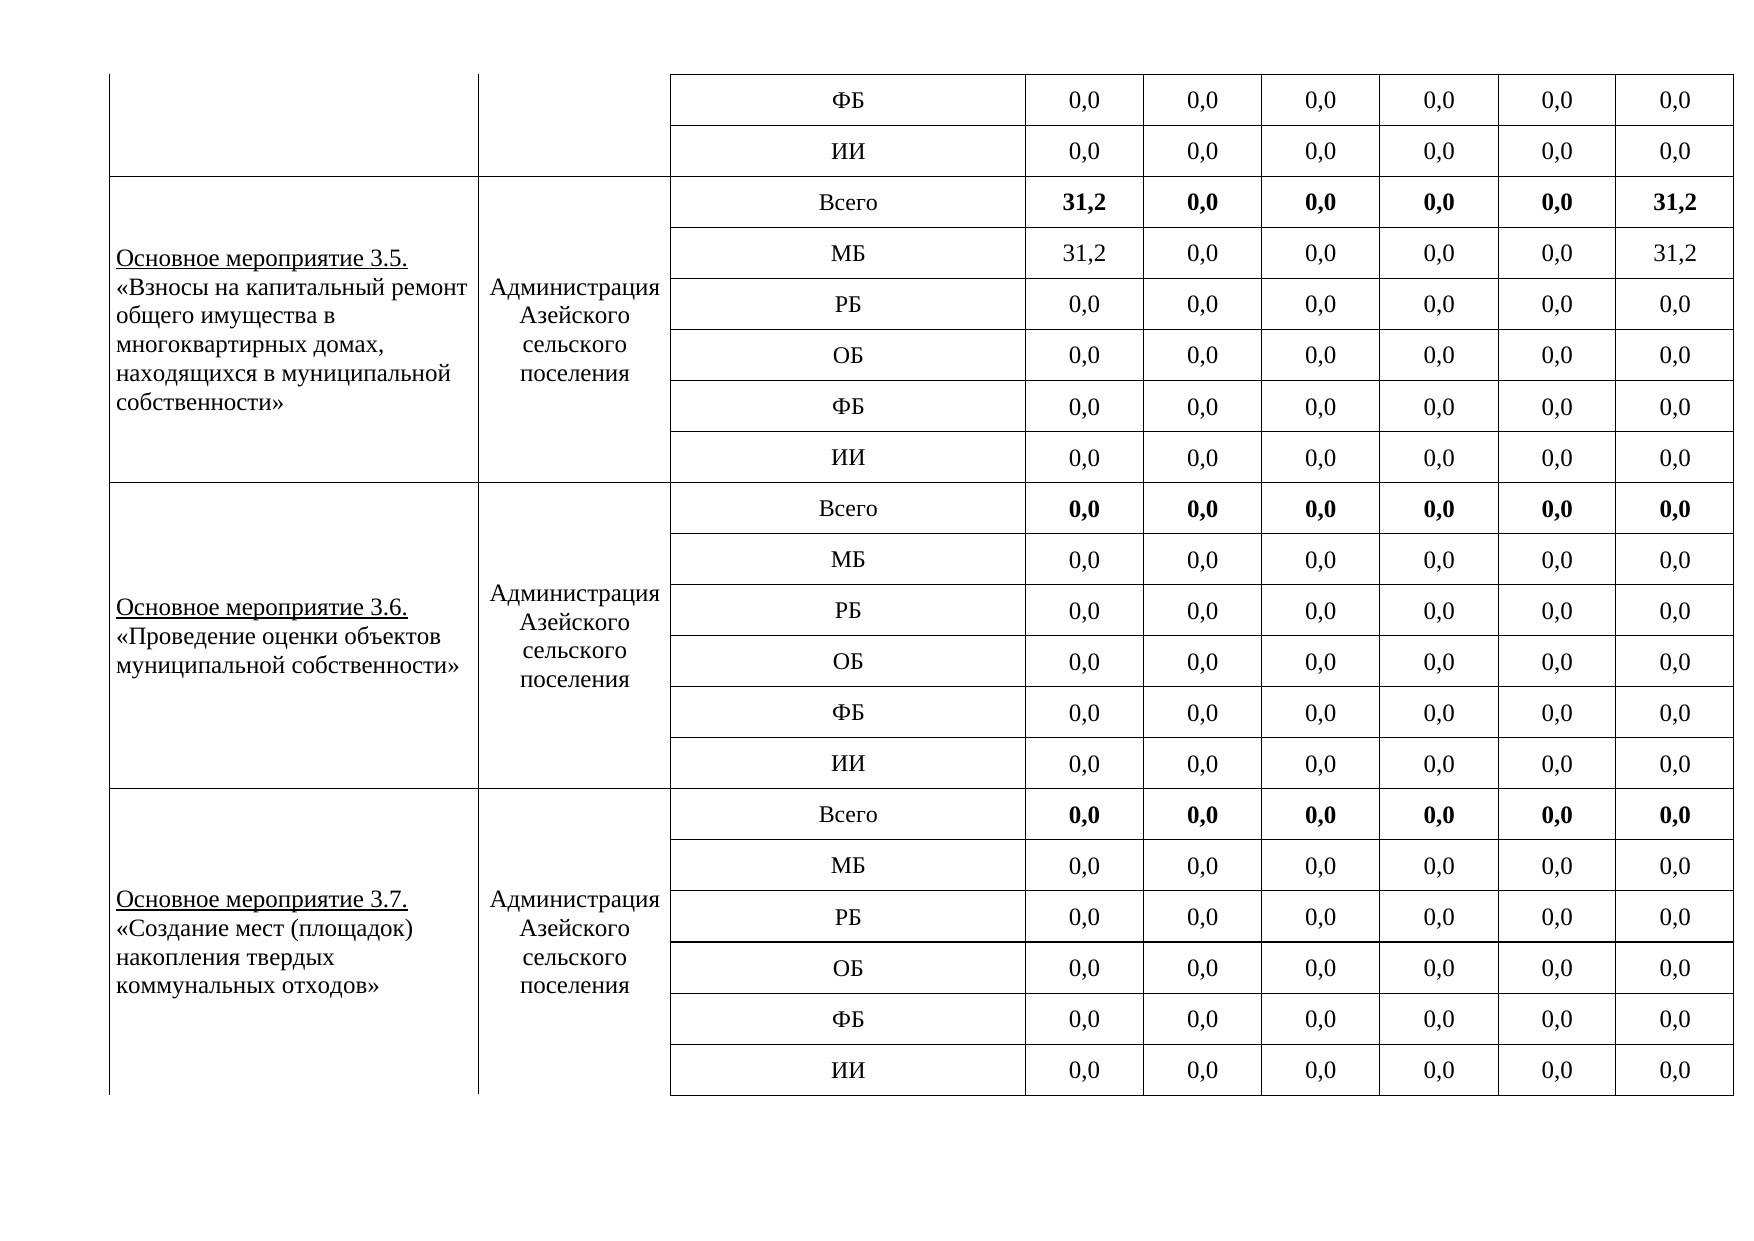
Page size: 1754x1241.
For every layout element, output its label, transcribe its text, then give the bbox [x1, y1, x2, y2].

table_cell 0,0 [1616, 994, 1733, 1043]
table_cell 0,0 [1262, 330, 1379, 380]
table_cell 0,0 [1616, 943, 1733, 992]
table_cell 0,0 [1499, 432, 1615, 482]
table_cell 0,0 [1499, 636, 1615, 686]
table_cell 0,0 [1499, 330, 1615, 380]
table_cell 0,0 [1499, 177, 1615, 227]
table_cell 0,0 [1026, 432, 1143, 482]
table_cell 0,0 [1144, 228, 1261, 278]
table_cell 0,0 [1499, 381, 1615, 431]
table_cell 0,0 [1499, 75, 1615, 125]
table_cell 0,0 [1499, 891, 1615, 941]
table_cell 0,0 [1380, 432, 1498, 482]
table_cell 0,0 [1380, 994, 1498, 1043]
table_cell 0,0 [1380, 534, 1498, 584]
table_cell 0,0 [1616, 738, 1733, 788]
table_cell 0,0 [1380, 228, 1498, 278]
table_cell 0,0 [1499, 534, 1615, 584]
table_cell ФБ [671, 687, 1025, 737]
table_cell 0,0 [1026, 687, 1143, 737]
table_cell Основное мероприятие 3.7. «Создание мест (площадок) накопления твердых коммунальных отходов» [110, 789, 478, 1094]
table_cell 0,0 [1144, 943, 1261, 992]
table_cell 0,0 [1262, 534, 1379, 584]
table_cell 31,2 [1616, 177, 1733, 227]
table_cell РБ [671, 279, 1025, 329]
table_cell 0,0 [1262, 943, 1379, 992]
table_cell 0,0 [1499, 228, 1615, 278]
table_cell 0,0 [1262, 381, 1379, 431]
table_cell 0,0 [1616, 75, 1733, 125]
table_cell Основное мероприятие 3.5. «Взносы на капитальный ремонт общего имущества в многоквартирных домах, находящихся в муниципальной собственности» [110, 177, 478, 482]
table_cell 0,0 [1144, 126, 1261, 176]
table_cell 0,0 [1380, 75, 1498, 125]
table_cell ОБ [671, 330, 1025, 380]
table_cell 0,0 [1026, 738, 1143, 788]
table_cell 0,0 [1026, 483, 1143, 533]
table_cell 0,0 [1262, 738, 1379, 788]
table_cell 0,0 [1262, 126, 1379, 176]
table_cell 0,0 [1380, 840, 1498, 890]
table_cell 0,0 [1499, 840, 1615, 890]
table_cell ОБ [671, 636, 1025, 686]
table_cell ИИ [671, 738, 1025, 788]
table_cell 0,0 [1380, 1045, 1498, 1094]
table_cell 0,0 [1144, 789, 1261, 839]
table_cell 0,0 [1616, 840, 1733, 890]
table_cell 0,0 [1380, 177, 1498, 227]
table_cell 0,0 [1499, 585, 1615, 635]
table_cell 0,0 [1144, 483, 1261, 533]
table_cell РБ [671, 585, 1025, 635]
table_cell 0,0 [1616, 636, 1733, 686]
table_cell 0,0 [1499, 279, 1615, 329]
table_cell МБ [671, 534, 1025, 584]
table_cell Всего [671, 177, 1025, 227]
table_cell 0,0 [1616, 279, 1733, 329]
table_cell Основное мероприятие 3.6. «Проведение оценки объектов муниципальной собственности» [110, 483, 478, 788]
table_cell Всего [671, 483, 1025, 533]
table_cell 0,0 [1616, 432, 1733, 482]
table_cell 0,0 [1380, 636, 1498, 686]
table_cell 0,0 [1026, 1045, 1143, 1094]
table_cell 0,0 [1499, 789, 1615, 839]
table_cell 0,0 [1262, 687, 1379, 737]
table_cell ФБ [671, 381, 1025, 431]
table_cell 31,2 [1026, 228, 1143, 278]
table_cell РБ [671, 891, 1025, 941]
table_cell 0,0 [1144, 330, 1261, 380]
table_cell 0,0 [1262, 432, 1379, 482]
table_cell 31,2 [1026, 177, 1143, 227]
table_cell 0,0 [1026, 330, 1143, 380]
table_cell Всего [671, 789, 1025, 839]
table_cell 0,0 [1262, 483, 1379, 533]
table_cell 0,0 [1144, 432, 1261, 482]
table_cell Администрация Азейского сельского поселения [479, 483, 670, 788]
table_cell 0,0 [1144, 279, 1261, 329]
table_cell 0,0 [1616, 483, 1733, 533]
table_cell 0,0 [1499, 687, 1615, 737]
table_cell 0,0 [1026, 994, 1143, 1043]
table_cell 0,0 [1499, 126, 1615, 176]
table_cell ФБ [671, 994, 1025, 1043]
table_cell 0,0 [1616, 891, 1733, 941]
table_cell 0,0 [1499, 994, 1615, 1043]
table_cell 0,0 [1616, 330, 1733, 380]
table_cell 0,0 [1499, 483, 1615, 533]
table_cell 0,0 [1144, 636, 1261, 686]
table_cell 0,0 [1026, 75, 1143, 125]
table_cell 0,0 [1616, 789, 1733, 839]
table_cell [479, 177, 670, 482]
table_cell 0,0 [1380, 330, 1498, 380]
table_cell 0,0 [1144, 687, 1261, 737]
table_cell 0,0 [1380, 891, 1498, 941]
table_cell 0,0 [1262, 228, 1379, 278]
table_cell МБ [671, 228, 1025, 278]
table_cell 0,0 [1616, 585, 1733, 635]
table_cell 0,0 [1262, 279, 1379, 329]
table_cell 0,0 [1144, 840, 1261, 890]
table_cell 31,2 [1616, 228, 1733, 278]
table_cell ИИ [671, 1045, 1025, 1094]
table_cell 0,0 [1026, 943, 1143, 992]
table_cell 0,0 [1380, 126, 1498, 176]
table_cell 0,0 [1262, 585, 1379, 635]
table_cell 0,0 [1499, 1045, 1615, 1094]
table_cell 0,0 [1380, 483, 1498, 533]
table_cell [479, 789, 670, 1094]
table_cell 0,0 [1380, 943, 1498, 992]
table_cell 0,0 [1026, 534, 1143, 584]
table_cell 0,0 [1144, 381, 1261, 431]
table_cell 0,0 [1144, 1045, 1261, 1094]
table_cell 0,0 [1380, 585, 1498, 635]
table_cell 0,0 [1380, 738, 1498, 788]
table_cell 0,0 [1144, 738, 1261, 788]
table_cell ИИ [671, 126, 1025, 176]
table_cell 0,0 [1144, 75, 1261, 125]
table_cell 0,0 [1262, 840, 1379, 890]
table_cell МБ [671, 840, 1025, 890]
table_cell 0,0 [1616, 1045, 1733, 1094]
table_cell 0,0 [1262, 1045, 1379, 1094]
table_cell ИИ [671, 432, 1025, 482]
table_cell 0,0 [1144, 177, 1261, 227]
table_cell 0,0 [1499, 943, 1615, 992]
table_cell 0,0 [1616, 381, 1733, 431]
table_cell 0,0 [1026, 636, 1143, 686]
table_cell 0,0 [1262, 994, 1379, 1043]
table_cell ОБ [671, 943, 1025, 992]
table_cell 0,0 [1026, 126, 1143, 176]
table_cell 0,0 [1026, 585, 1143, 635]
table_cell 0,0 [1144, 585, 1261, 635]
table_cell 0,0 [1616, 126, 1733, 176]
table_cell 0,0 [1144, 994, 1261, 1043]
table_cell 0,0 [1026, 279, 1143, 329]
table_cell 0,0 [1380, 279, 1498, 329]
table_cell 0,0 [1262, 75, 1379, 125]
table_cell 0,0 [1499, 738, 1615, 788]
table_cell 0,0 [1026, 891, 1143, 941]
table_cell 0,0 [1262, 177, 1379, 227]
table_cell 0,0 [1380, 687, 1498, 737]
table_cell 0,0 [1262, 891, 1379, 941]
table_cell 0,0 [1026, 840, 1143, 890]
table_cell 0,0 [1026, 381, 1143, 431]
table_cell 0,0 [1144, 534, 1261, 584]
table_cell 0,0 [1616, 534, 1733, 584]
table_cell 0,0 [1616, 687, 1733, 737]
table_cell 0,0 [1380, 789, 1498, 839]
table_cell 0,0 [1262, 789, 1379, 839]
table_cell 0,0 [1026, 789, 1143, 839]
table_cell ФБ [671, 75, 1025, 125]
table_cell 0,0 [1380, 381, 1498, 431]
table_cell 0,0 [1144, 891, 1261, 941]
table_cell 0,0 [1262, 636, 1379, 686]
